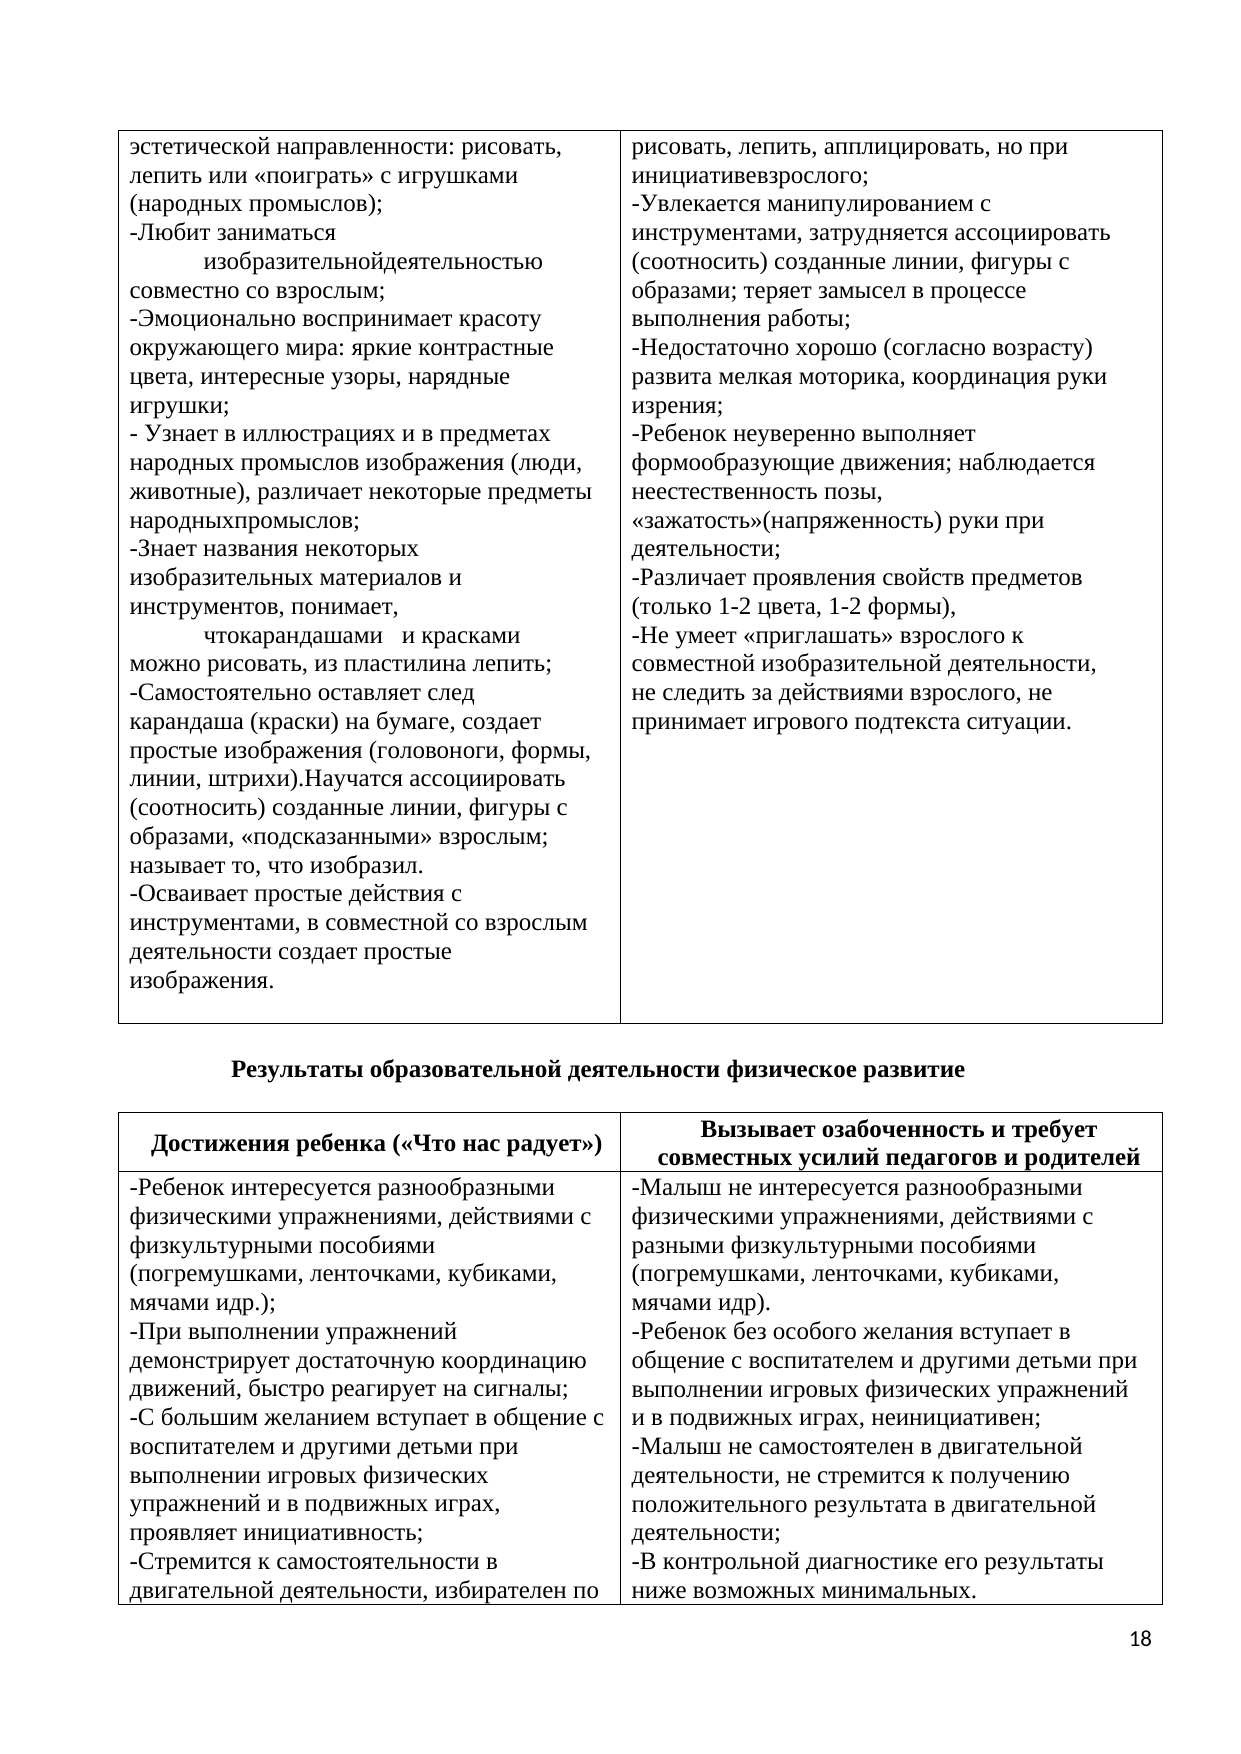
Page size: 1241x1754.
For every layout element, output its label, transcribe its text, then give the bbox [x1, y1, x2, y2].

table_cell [119, 131, 620, 1023]
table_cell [621, 131, 1162, 1023]
text Результаты образовательной деятельности физическое развитие [118, 1054, 1078, 1083]
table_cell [621, 1172, 1162, 1604]
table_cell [119, 1172, 620, 1604]
table_header Вызывает озабоченность и требует совместных усилий педагогов и родителей [621, 1113, 1162, 1171]
table_header Достижения ребенка («Что нас радует») [119, 1113, 620, 1171]
